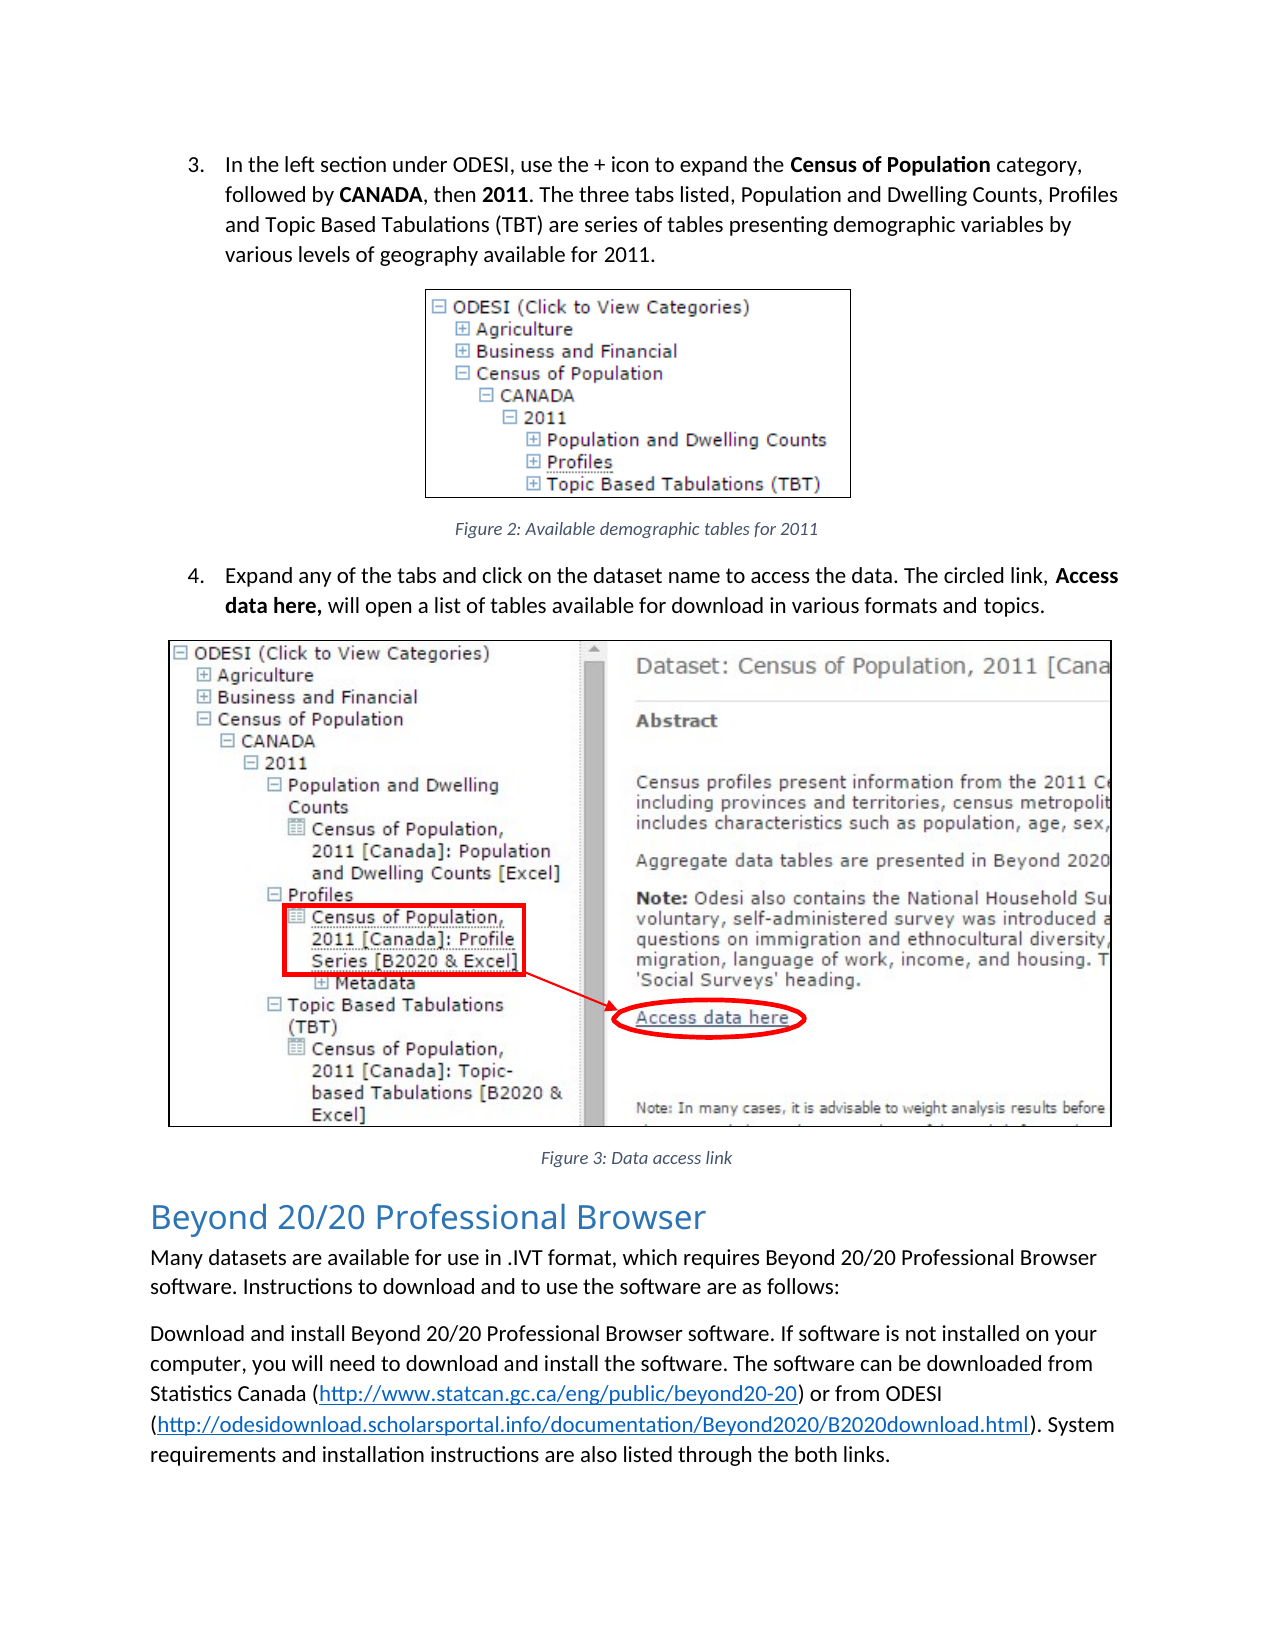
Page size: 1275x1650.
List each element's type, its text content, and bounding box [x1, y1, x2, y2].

text Figure 3: Data access link [453, 1127, 822, 1169]
picture [426, 290, 850, 497]
picture [170, 641, 1110, 1126]
subtitle Beyond 20/20 Professional Browser [150, 1194, 1101, 1239]
text Many datasets are available for use in .IVT format, which requires Beyond 20/20 Professional Browser software. Instructions to download and to use the software are as follows: [150, 1243, 1101, 1300]
text Download and install Beyond 20/20 Professional Browser software. If software is not installed on your computer, you will need to download and install the software. The software can be downloaded from Statistics Canada (http://www.statcan.gc.ca/eng/public/beyond20-20) or from ODESI (http://odesidownload.scholarsportal.info/documentation/Beyond2020/B2020download.html). System requirements and installation instructions are also listed through the both links. [150, 1319, 1118, 1468]
text Figure 2: Available demographic tables for 2011 [454, 498, 822, 540]
list In the left section under ODESI, use the + icon to expand the Census of Population category, followed by CANADA, then 2011. The three tabs listed, Population and Dwelling Counts, Profiles and Topic Based Tabulations (TBT) are series of tables presenting demographic variables by various levels of geography available for 2011. [187, 150, 1120, 268]
list Expand any of the tabs and click on the dataset name to access the data. The circled link, Access data here, will open a list of tables available for download in various formats and topics. [187, 561, 1119, 619]
